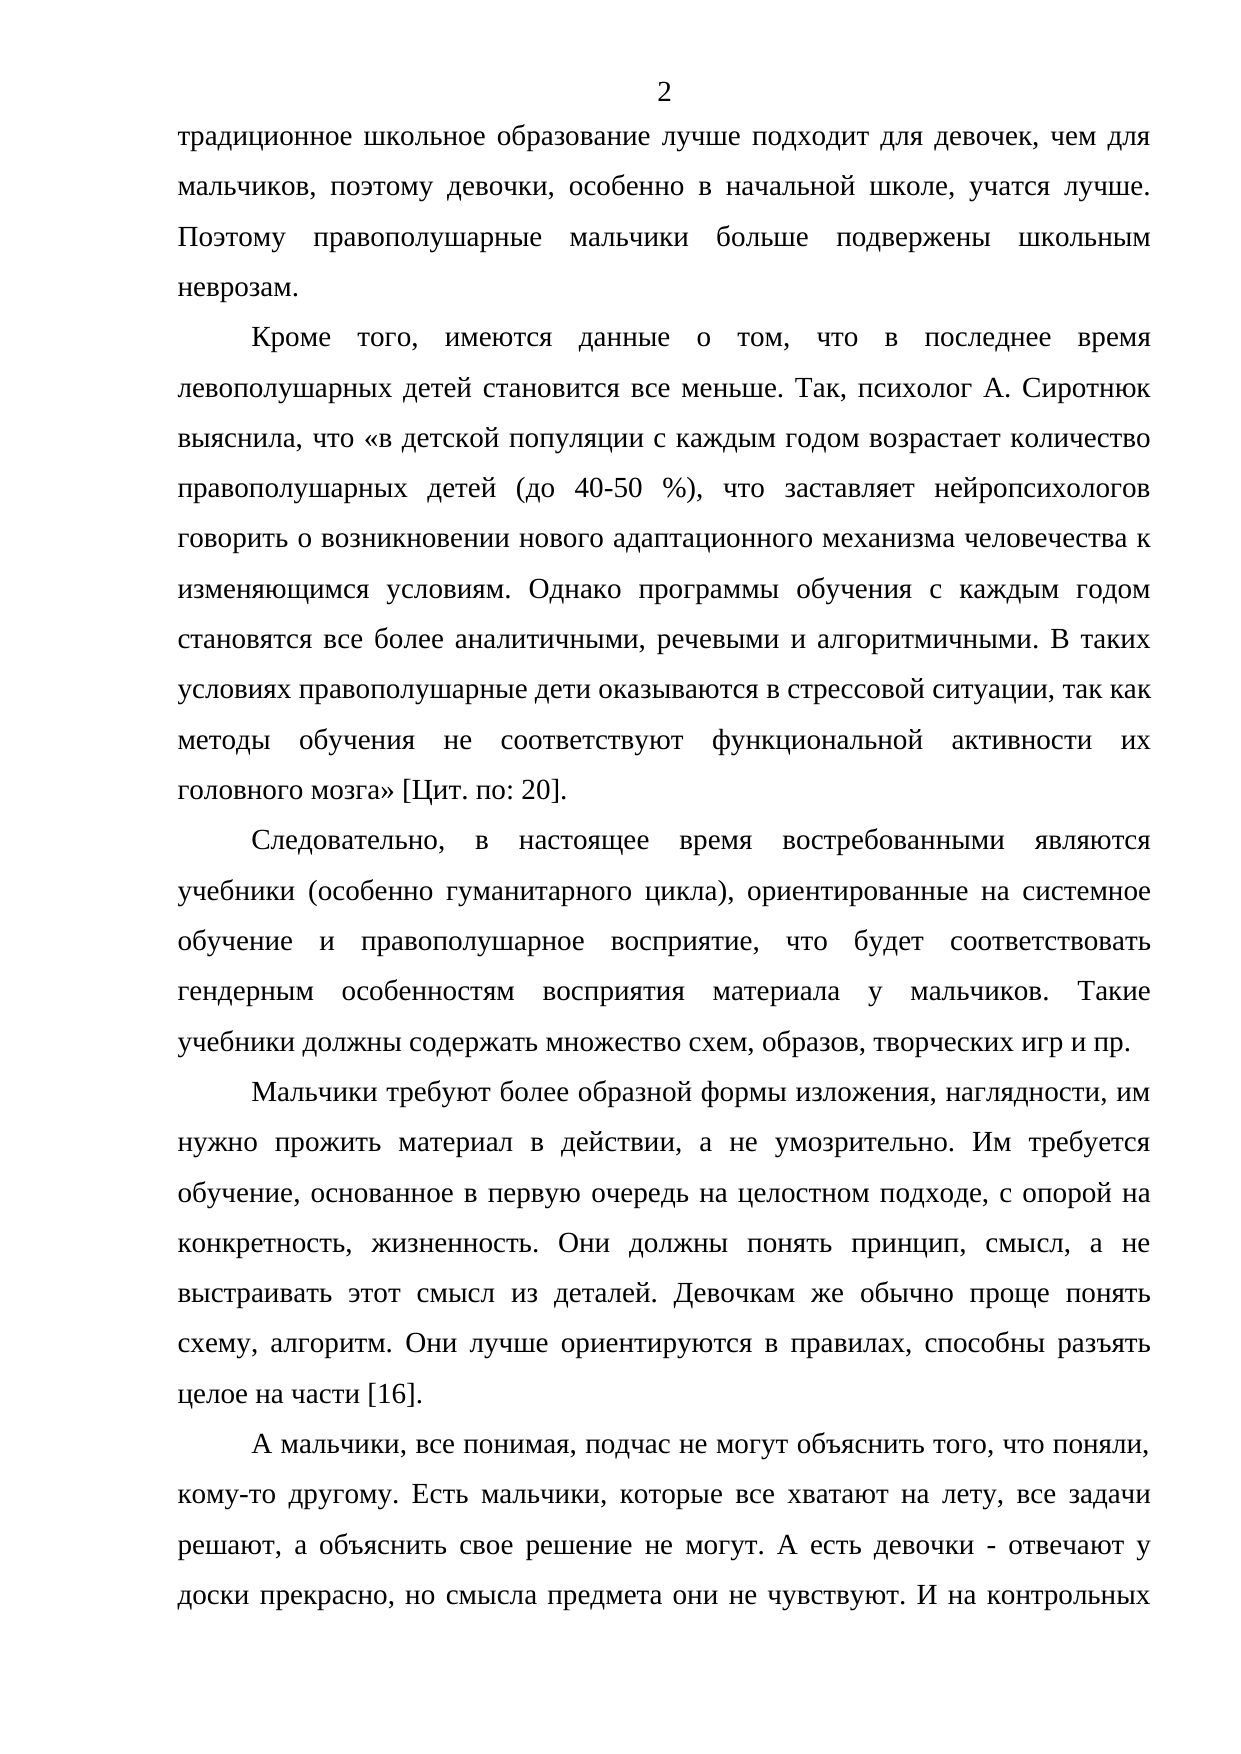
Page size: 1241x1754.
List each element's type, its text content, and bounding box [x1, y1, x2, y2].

text Следовательно, в настоящее время востребованными являются учебники (особенно гуманитарного цикла), ориентированные на системное обучение и правополушарное восприятие, что будет соответствовать гендерным особенностям восприятия материала у мальчиков. Такие учебники должны содержать множество схем, образов, творческих игр и пр. [177, 822, 1152, 1057]
text Кроме того, имеются данные о том, что в последнее время левополушарных детей становится все меньше. Так, психолог А. Сиротнюк выяснила, что «в детской популяции с каждым годом возрастает количество правополушарных детей (до 40-50 %), что заставляет нейропсихологов говорить о возникновении нового адаптационного механизма человечества к изменяющимся условиям. Однако программы обучения с каждым годом становятся все более аналитичными, речевыми и алгоритмичными. В таких условиях правополушарные дети оказываются в стрессовой ситуации, так как методы обучения не соответствуют функциональной активности их головного мозга» [Цит. по: 20]. [177, 319, 1152, 806]
text Мальчики требуют более образной формы изложения, наглядности, им нужно прожить материал в действии, а не умозрительно. Им требуется обучение, основанное в первую очередь на целостном подходе, с опорой на конкретность, жизненность. Они должны понять принцип, смысл, а не выстраивать этот смысл из деталей. Девочкам же обычно проще понять схему, алгоритм. Они лучше ориентируются в правилах, способны разъять целое на части [16]. [177, 1074, 1152, 1409]
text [177, 1426, 1152, 1611]
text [177, 118, 1152, 303]
